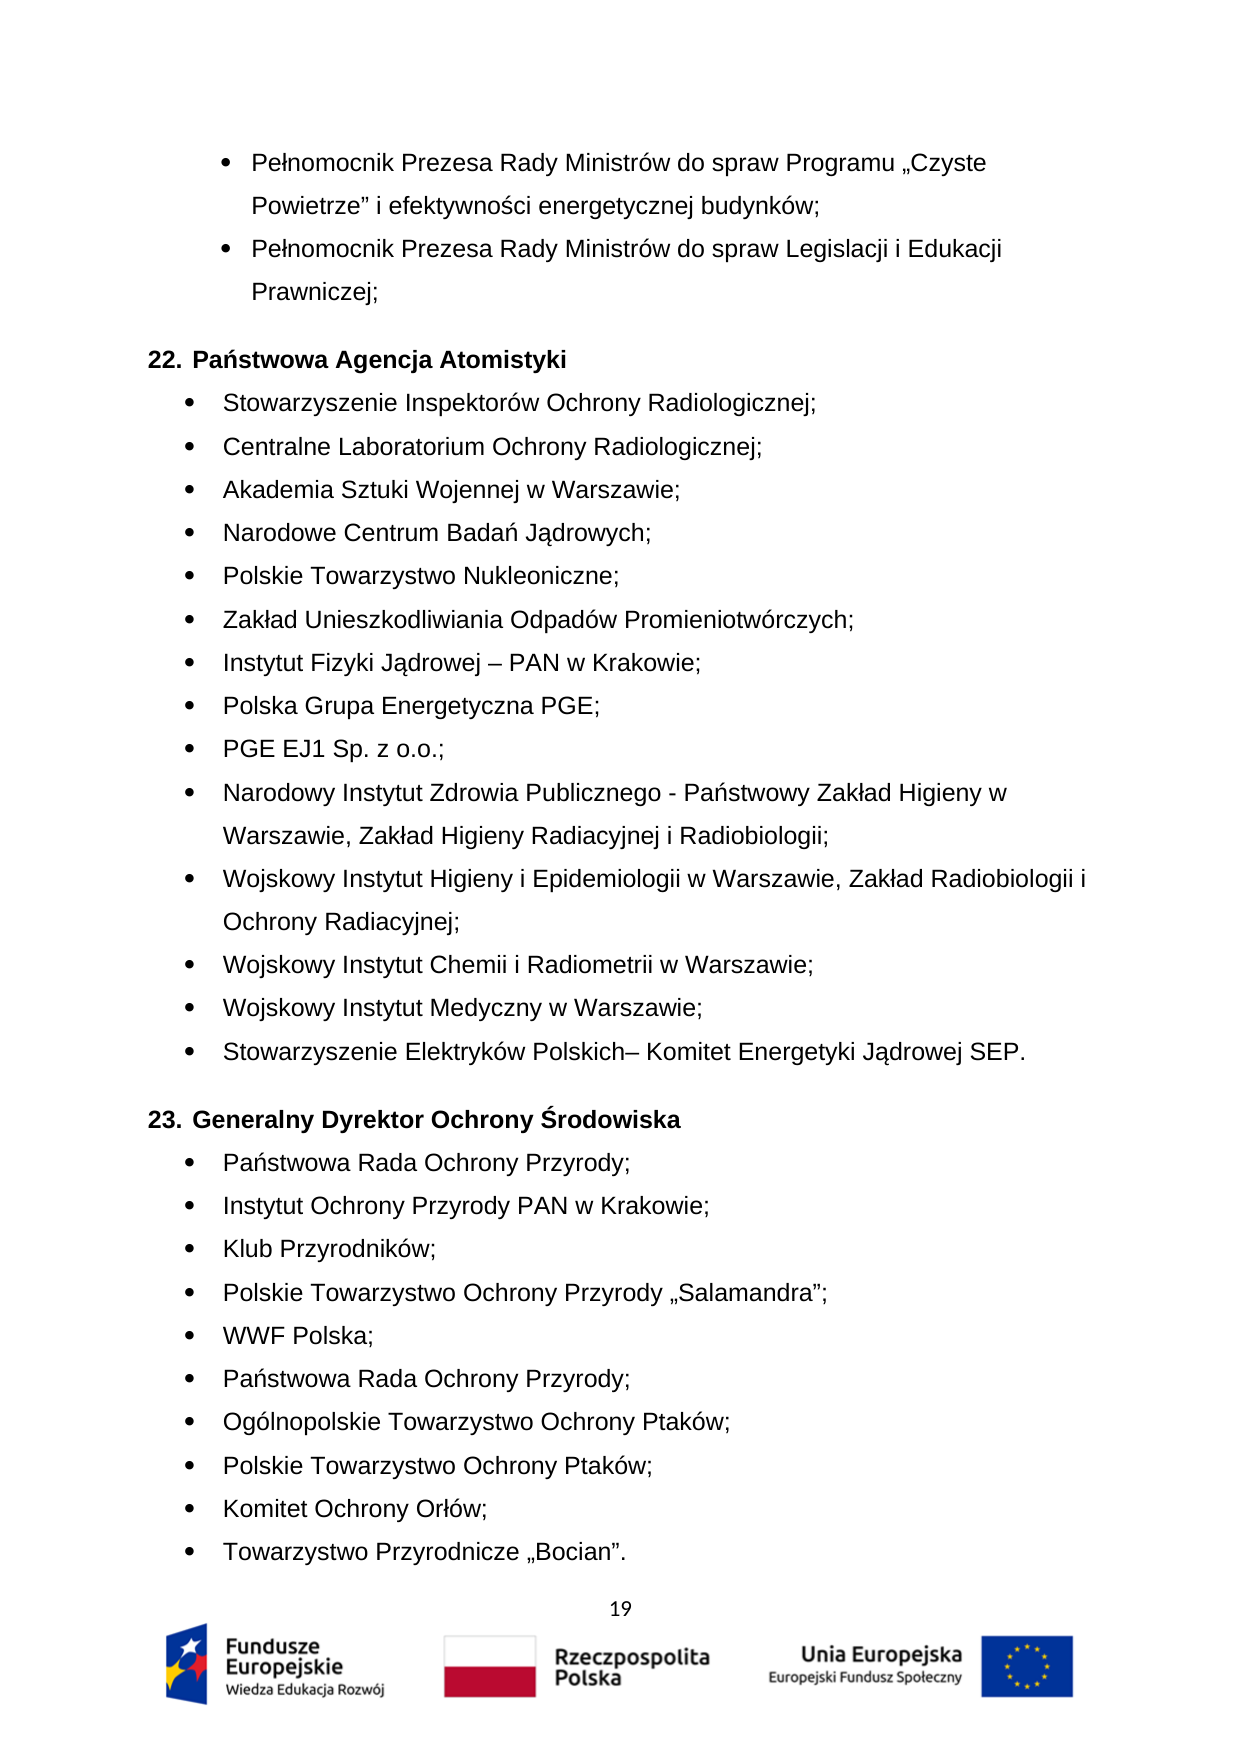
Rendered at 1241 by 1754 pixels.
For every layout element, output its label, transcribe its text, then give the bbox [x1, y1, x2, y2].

list Klub Przyrodników; [185, 1234, 1093, 1263]
list Narodowe Centrum Badań Jądrowych; [185, 518, 1093, 547]
list WWF Polska; [185, 1321, 1093, 1350]
picture [146, 1603, 1093, 1725]
list Wojskowy Instytut Chemii i Radiometrii w Warszawie; [185, 950, 1093, 979]
list Stowarzyszenie Inspektorów Ochrony Radiologicznej; [185, 388, 1093, 417]
list Państwowa Rada Ochrony Przyrody; [185, 1148, 1093, 1177]
list Polskie Towarzystwo Ochrony Ptaków; [185, 1451, 1093, 1479]
list Stowarzyszenie Elektryków Polskich– Komitet Energetyki Jądrowej SEP. [185, 1037, 1093, 1066]
subtitle Państwowa Agencja Atomistyki [148, 345, 1093, 374]
list Pełnomocnik Prezesa Rady Ministrów do spraw Programu „Czyste Powietrze” i efektywności energetycznej budynków; [221, 148, 1093, 219]
list Wojskowy Instytut Higieny i Epidemiologii w Warszawie, Zakład Radiobiologii i Ochrony Radiacyjnej; [185, 864, 1093, 936]
list Pełnomocnik Prezesa Rady Ministrów do spraw Legislacji i Edukacji Prawniczej; [221, 234, 1093, 306]
list Wojskowy Instytut Medyczny w Warszawie; [185, 993, 1093, 1022]
list Polskie Towarzystwo Ochrony Przyrody „Salamandra”; [185, 1278, 1093, 1307]
list Państwowa Rada Ochrony Przyrody; [185, 1364, 1093, 1393]
subtitle Generalny Dyrektor Ochrony Środowiska [148, 1105, 1093, 1134]
list Zakład Unieszkodliwiania Odpadów Promieniotwórczych; [185, 604, 1093, 633]
list PGE EJ1 Sp. z o.o.; [185, 734, 1093, 763]
list Polskie Towarzystwo Nukleoniczne; [185, 561, 1093, 590]
list Towarzystwo Przyrodnicze „Bocian”. [185, 1537, 1093, 1566]
list Narodowy Instytut Zdrowia Publicznego - Państwowy Zakład Higieny w Warszawie, Zakład Higieny Radiacyjnej i Radiobiologii; [185, 777, 1093, 849]
list Polska Grupa Energetyczna PGE; [185, 691, 1093, 720]
list Centralne Laboratorium Ochrony Radiologicznej; [185, 432, 1093, 461]
list Instytut Ochrony Przyrody PAN w Krakowie; [185, 1191, 1093, 1220]
list Akademia Sztuki Wojennej w Warszawie; [185, 475, 1093, 504]
list Ogólnopolskie Towarzystwo Ochrony Ptaków; [185, 1407, 1093, 1436]
list Instytut Fizyki Jądrowej – PAN w Krakowie; [185, 648, 1093, 677]
list Komitet Ochrony Orłów; [185, 1494, 1093, 1523]
